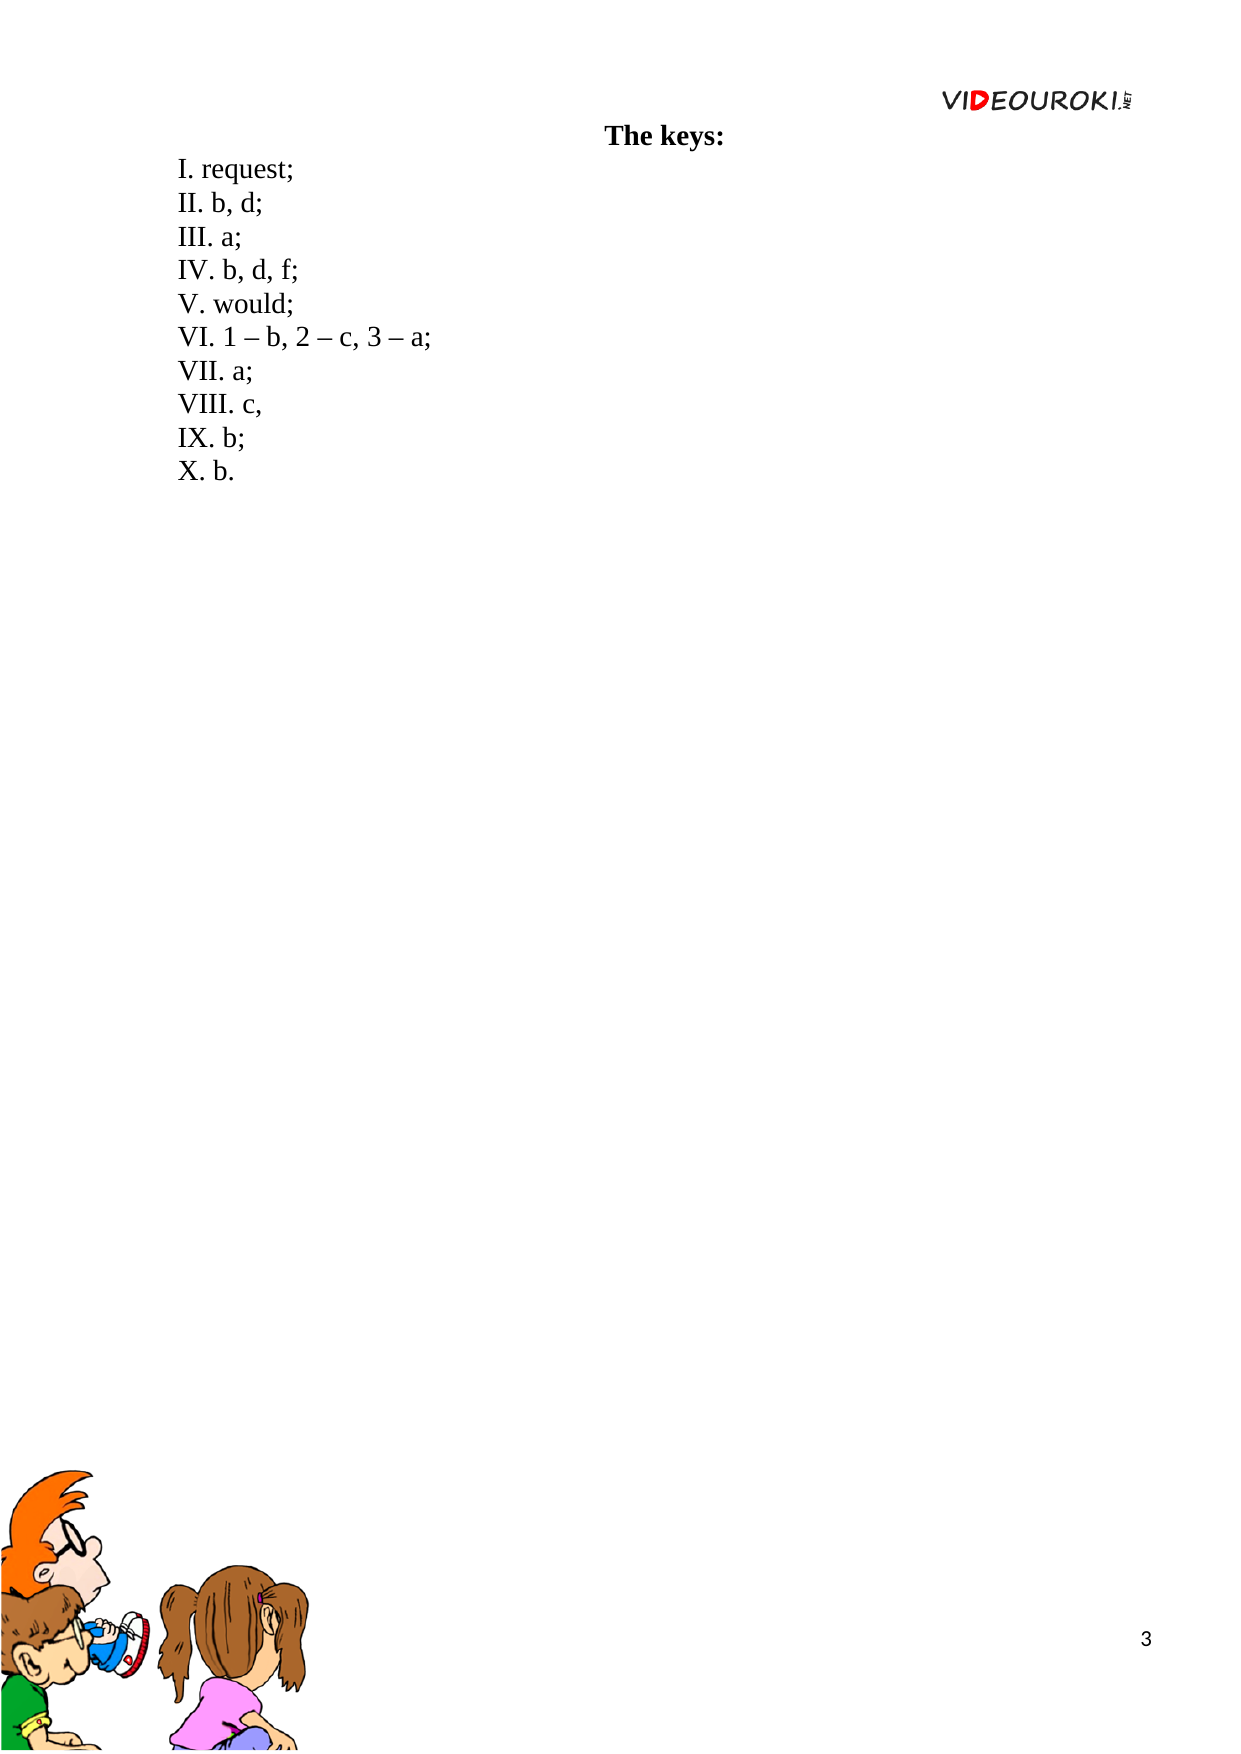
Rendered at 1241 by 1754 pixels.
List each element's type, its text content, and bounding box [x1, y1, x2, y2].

text VI. 1 – b, 2 – c, 3 – a; [177, 319, 1152, 353]
text X. b. [177, 453, 1152, 487]
text V. would; [177, 286, 1152, 319]
text IV. b, d, f; [177, 252, 1152, 286]
picture [0, 1461, 326, 1754]
text III. a; [177, 219, 1152, 252]
text I. request; [177, 152, 1152, 185]
picture [941, 89, 1133, 111]
text VIII. c, [177, 386, 1152, 420]
text II. b, d; [177, 185, 1152, 219]
text VII. a; [177, 353, 1152, 386]
text The keys: [177, 118, 1152, 152]
text IX. b; [177, 420, 1152, 453]
